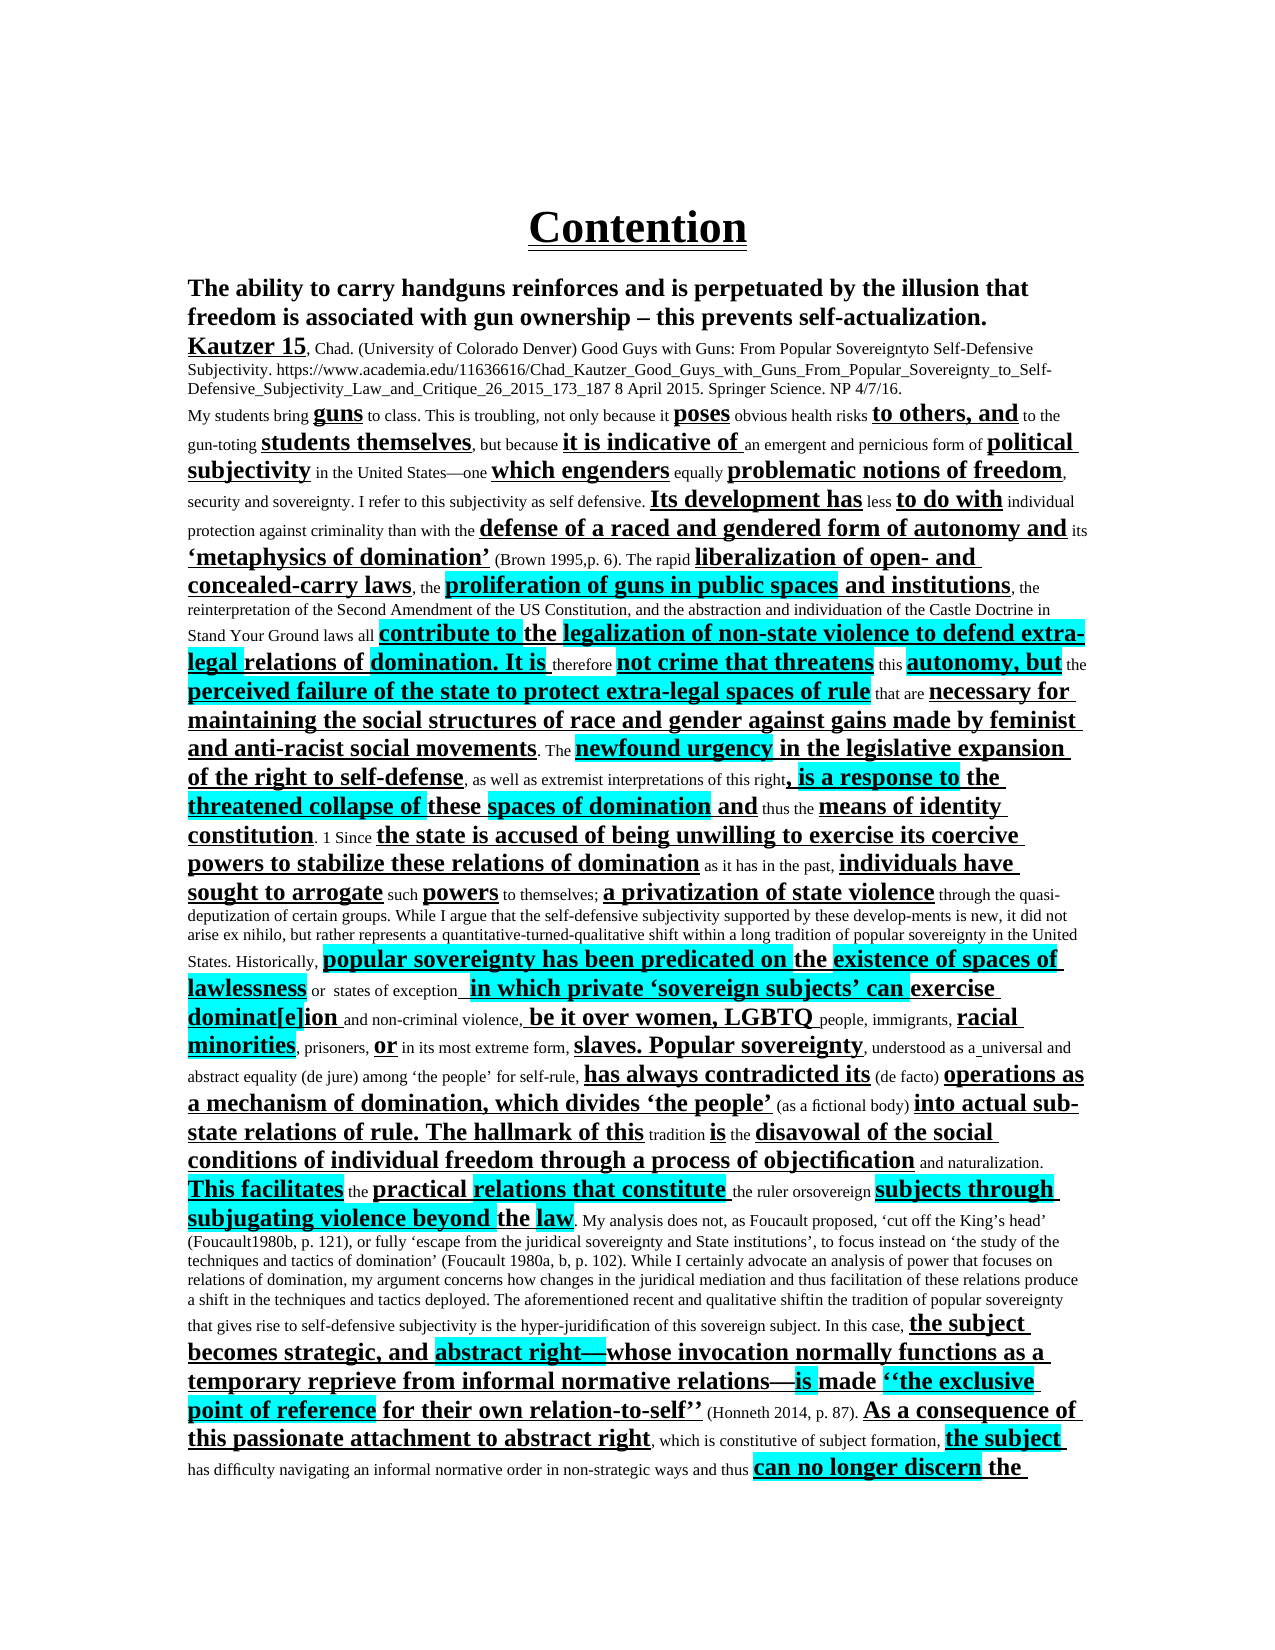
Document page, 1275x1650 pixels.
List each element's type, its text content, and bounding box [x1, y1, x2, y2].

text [187, 398, 1087, 1481]
text Kautzer 15, Chad. (University of Colorado Denver) Good Guys with Guns: From Popular Sovereigntyto Self-Defensive Subjectivity. https://www.academia.edu/11636616/Chad_Kautzer_Good_Guys_with_Guns_From_Popular_Sovereignty_to_Self-Defensive_Subjectivity_Law_and_Critique_26_2015_173_187 8 April 2015. Springer Science. NP 4/7/16. [187, 331, 1087, 398]
subtitle Contention [187, 200, 1087, 253]
subtitle The ability to carry handguns reinforces and is perpetuated by the illusion that freedom is associated with gun ownership – this prevents self-actualization. [187, 273, 1087, 331]
